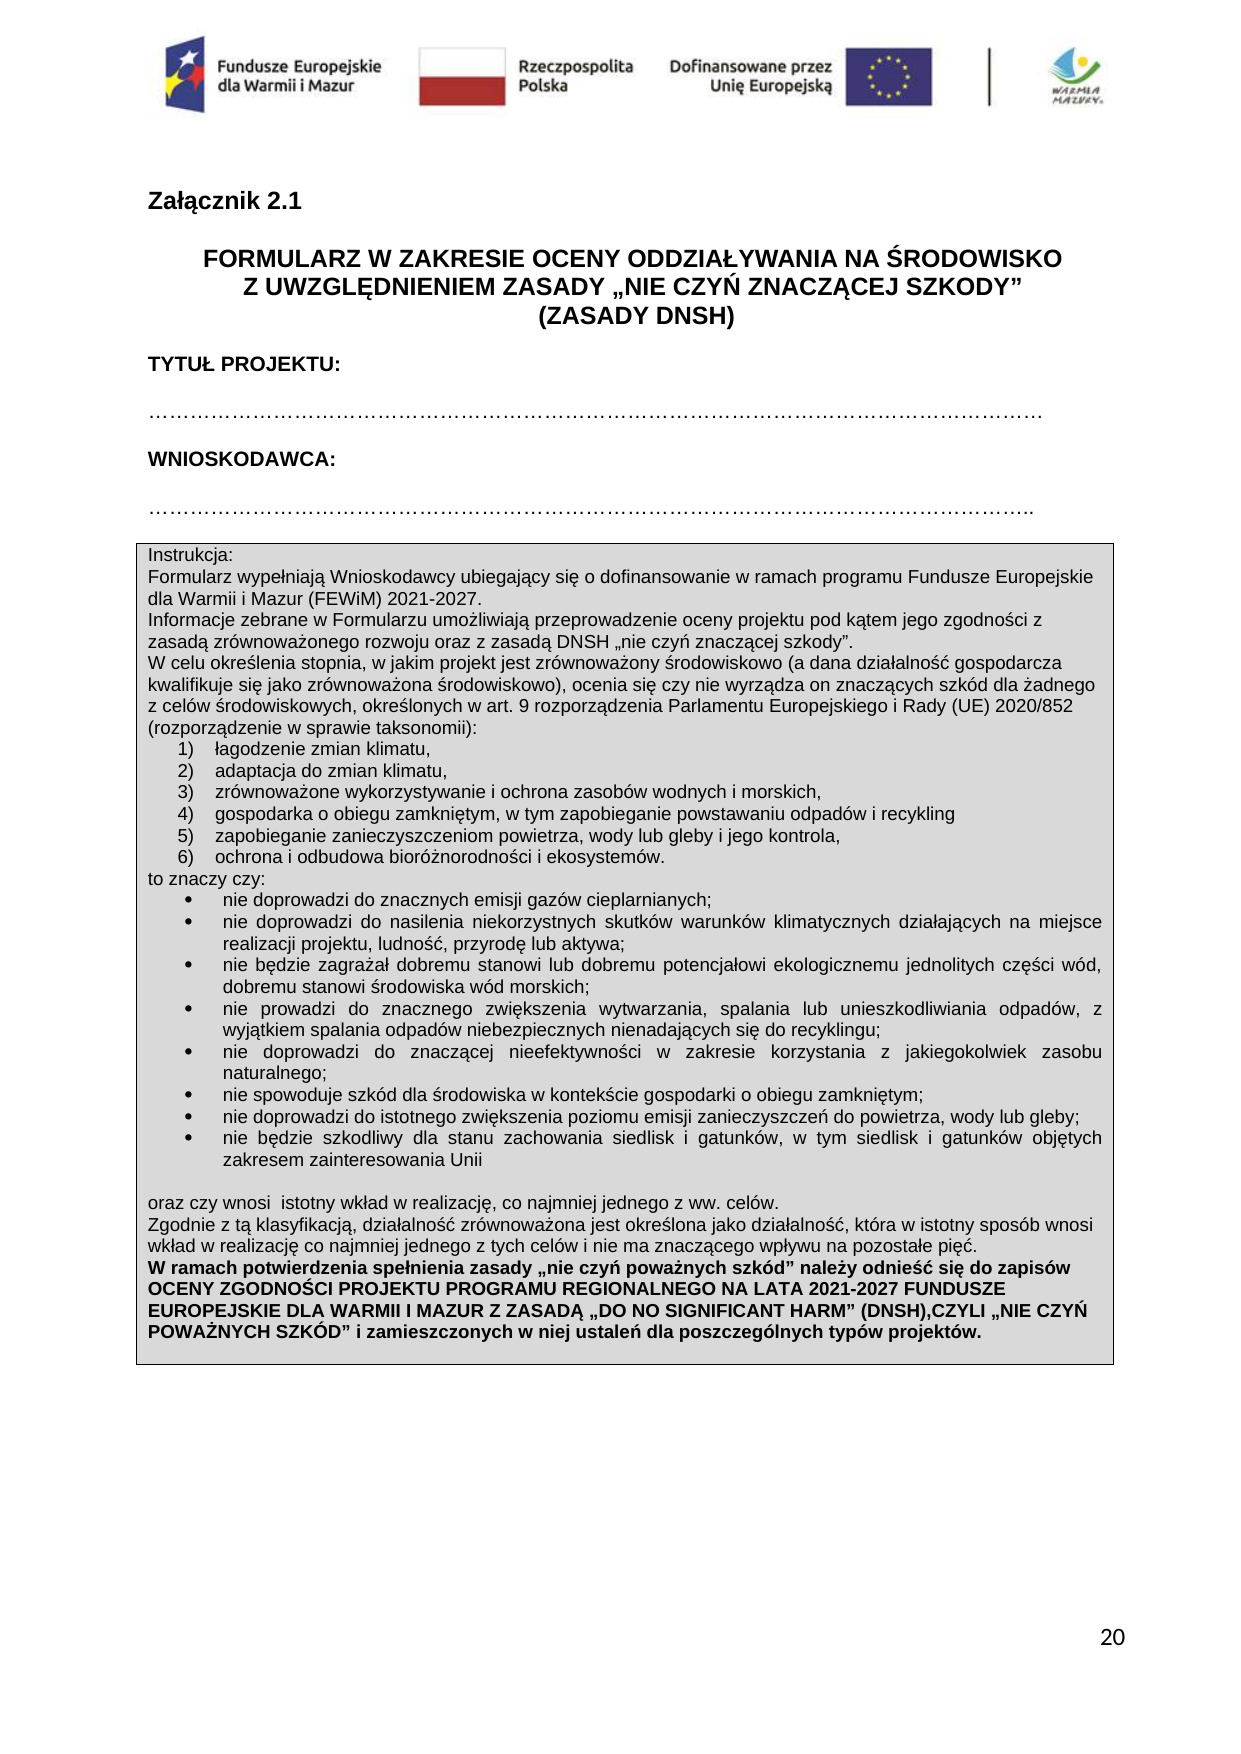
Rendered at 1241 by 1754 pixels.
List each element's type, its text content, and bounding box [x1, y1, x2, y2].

text Załącznik 2.1 [148, 186, 1125, 215]
text ………………………………………………………………………………………………………………… [148, 399, 1125, 423]
picture [147, 17, 1119, 127]
text TYTUŁ PROJEKTU: [148, 351, 1125, 375]
table_header Instrukcja: Formularz wypełniają Wnioskodawcy ubiegający się o dofinansowanie w ramach programu Fundusze Europejskie dla Warmii i Mazur (FEWiM) 2021-2027. Informacje zebrane w Formularzu umożliwiają przeprowadzenie oceny projektu pod kątem jego zgodności z zasadą zrównoważonego rozwoju oraz z zasadą DNSH „nie czyń znaczącej szkody”. W celu określenia stopnia, w jakim projekt jest zrównoważony środowiskowo (a dana działalność gospodarcza kwalifikuje się jako zrównoważona środowiskowo), ocenia się czy nie wyrządza on znaczących szkód dla żadnego z celów środowiskowych, określonych w art. 9 rozporządzenia Parlamentu Europejskiego i Rady (UE) 2020/852 (rozporządzenie w sprawie taksonomii): łagodzenie zmian klimatu, adaptacja do zmian klimatu, zrównoważone wykorzystywanie i ochrona zasobów wodnych i morskich, gospodarka o obiegu zamkniętym, w tym zapobieganie powstawaniu odpadów i recykling zapobieganie zanieczyszczeniom powietrza, wody lub gleby i jego kontrola, ochrona i odbudowa bioróżnorodności i ekosystemów. to znaczy czy: nie doprowadzi do znacznych emisji gazów cieplarnianych; nie doprowadzi do nasilenia niekorzystnych skutków warunków klimatycznych działających na miejsce realizacji projektu, ludność, przyrodę lub aktywa; nie będzie zagrażał dobremu stanowi lub dobremu potencjałowi ekologicznemu jednolitych części wód, dobremu stanowi środowiska wód morskich; nie prowadzi do znacznego zwiększenia wytwarzania, spalania lub unieszkodliwiania odpadów, z wyjątkiem spalania odpadów niebezpiecznych nienadających się do recyklingu; nie doprowadzi do znaczącej nieefektywności w zakresie korzystania z jakiegokolwiek zasobu naturalnego; nie spowoduje szkód dla środowiska w kontekście gospodarki o obiegu zamkniętym; nie doprowadzi do istotnego zwiększenia poziomu emisji zanieczyszczeń do powietrza, wody lub gleby; nie będzie szkodliwy dla stanu zachowania siedlisk i gatunków, w tym siedlisk i gatunków objętych zakresem zainteresowania Unii oraz czy wnosi istotny wkład w realizację, co najmniej jednego z ww. celów. Zgodnie z tą klasyfikacją, działalność zrównoważona jest określona jako działalność, która w istotny sposób wnosi wkład w realizację co najmniej jednego z tych celów i nie ma znaczącego wpływu na pozostałe pięć. W ramach potwierdzenia spełnienia zasady „nie czyń poważnych szkód” należy odnieść się do zapisów OCENY ZGODNOŚCI PROJEKTU PROGRAMU REGIONALNEGO NA LATA 2021-2027 FUNDUSZE EUROPEJSKIE DLA WARMII I MAZUR Z ZASADĄ „DO NO SIGNIFICANT HARM” (DNSH),CZYLI „NIE CZYŃ POWAŻNYCH SZKÓD” i zamieszczonych w niej ustaleń dla poszczególnych typów projektów. [137, 544, 1113, 1364]
text ……………………………………………………………………………………………………………….. [148, 495, 1125, 519]
text FORMULARZ W ZAKRESIE OCENY ODDZIAŁYWANIA NA ŚRODOWISKO Z UWZGLĘDNIENIEM ZASADY „NIE CZYŃ ZNACZĄCEJ SZKODY” (ZASADY DNSH) [148, 244, 1125, 330]
text WNIOSKODAWCA: [148, 447, 1125, 471]
